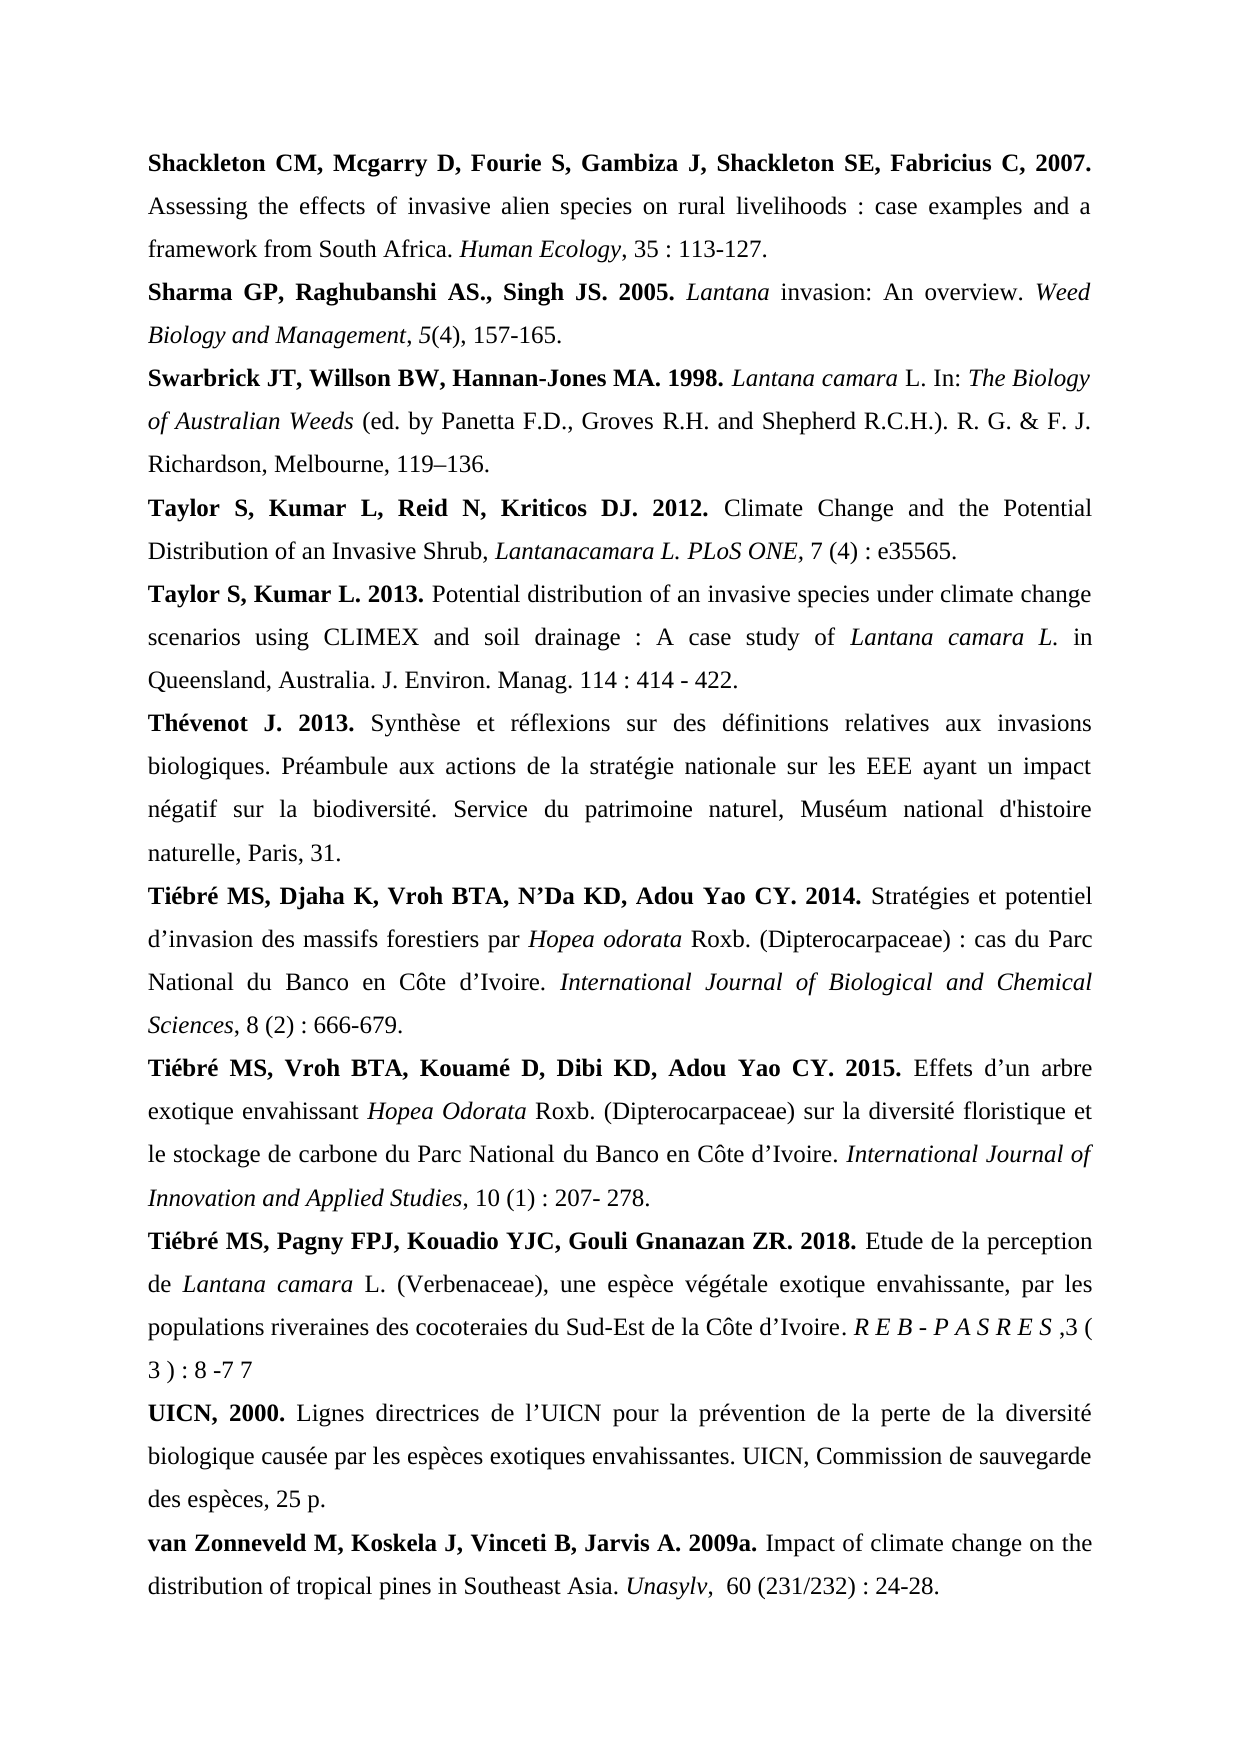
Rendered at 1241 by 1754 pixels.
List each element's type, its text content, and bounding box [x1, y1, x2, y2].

text Tiébré MS, Vroh BTA, Kouamé D, Dibi KD, Adou Yao CY. 2015. Effets d’un arbre exotique envahissant Hopea Odorata Roxb. (Dipterocarpaceae) sur la diversité floristique et le stockage de carbone du Parc National du Banco en Côte d’Ivoire. International Journal of Innovation and Applied Studies, 10 (1) : 207- 278. [148, 1053, 1093, 1211]
text Sharma GP, Raghubanshi AS., Singh JS. 2005. Lantana invasion: An overview. Weed Biology and Management, 5(4), 157-165. [148, 277, 1093, 349]
text Thévenot J. 2013. Synthèse et réflexions sur des définitions relatives aux invasions biologiques. Préambule aux actions de la stratégie nationale sur les EEE ayant un impact négatif sur la biodiversité. Service du patrimoine naturel, Muséum national d'histoire naturelle, Paris, 31. [148, 708, 1093, 866]
text Swarbrick JT, Willson BW, Hannan-Jones MA. 1998. Lantana camara L. In: The Biology of Australian Weeds (ed. by Panetta F.D., Groves R.H. and Shepherd R.C.H.). R. G. & F. J. Richardson, Melbourne, 119–136. [148, 363, 1093, 478]
text Taylor S, Kumar L. 2013. Potential distribution of an invasive species under climate change scenarios using CLIMEX and soil drainage : A case study of Lantana camara L. in Queensland, Australia. J. Environ. Manag. 114 : 414 - 422. [148, 579, 1093, 694]
text Taylor S, Kumar L, Reid N, Kriticos DJ. 2012. Climate Change and the Potential Distribution of an Invasive Shrub, Lantanacamara L. PLoS ONE, 7 (4) : e35565. [148, 493, 1093, 564]
text Shackleton CM, Mcgarry D, Fourie S, Gambiza J, Shackleton SE, Fabricius C, 2007. Assessing the effects of invasive alien species on rural livelihoods : case examples and a framework from South Africa. Human Ecology, 35 : 113-127. [148, 148, 1093, 263]
text Tiébré MS, Djaha K, Vroh BTA, N’Da KD, Adou Yao CY. 2014. Stratégies et potentiel d’invasion des massifs forestiers par Hopea odorata Roxb. (Dipterocarpaceae) : cas du Parc National du Banco en Côte d’Ivoire. International Journal of Biological and Chemical Sciences, 8 (2) : 666-679. [148, 881, 1093, 1039]
text UICN, 2000. Lignes directrices de l’UICN pour la prévention de la perte de la diversité biologique causée par les espèces exotiques envahissantes. UICN, Commission de sauvegarde des espèces, 25 p. [148, 1398, 1093, 1513]
text van Zonneveld M, Koskela J, Vinceti B, Jarvis A. 2009a. Impact of climate change on the distribution of tropical pines in Southeast Asia. Unasylv, 60 (231/232) : 24-28. [148, 1528, 1093, 1599]
text Tiébré MS, Pagny FPJ, Kouadio YJC, Gouli Gnanazan ZR. 2018. Etude de la perception de Lantana camara L. (Verbenaceae), une espèce végétale exotique envahissante, par les populations riveraines des cocoteraies du Sud-Est de la Côte d’Ivoire. R E B - P A S R E S ,3 ( 3 ) : 8 -7 7 [148, 1226, 1093, 1384]
